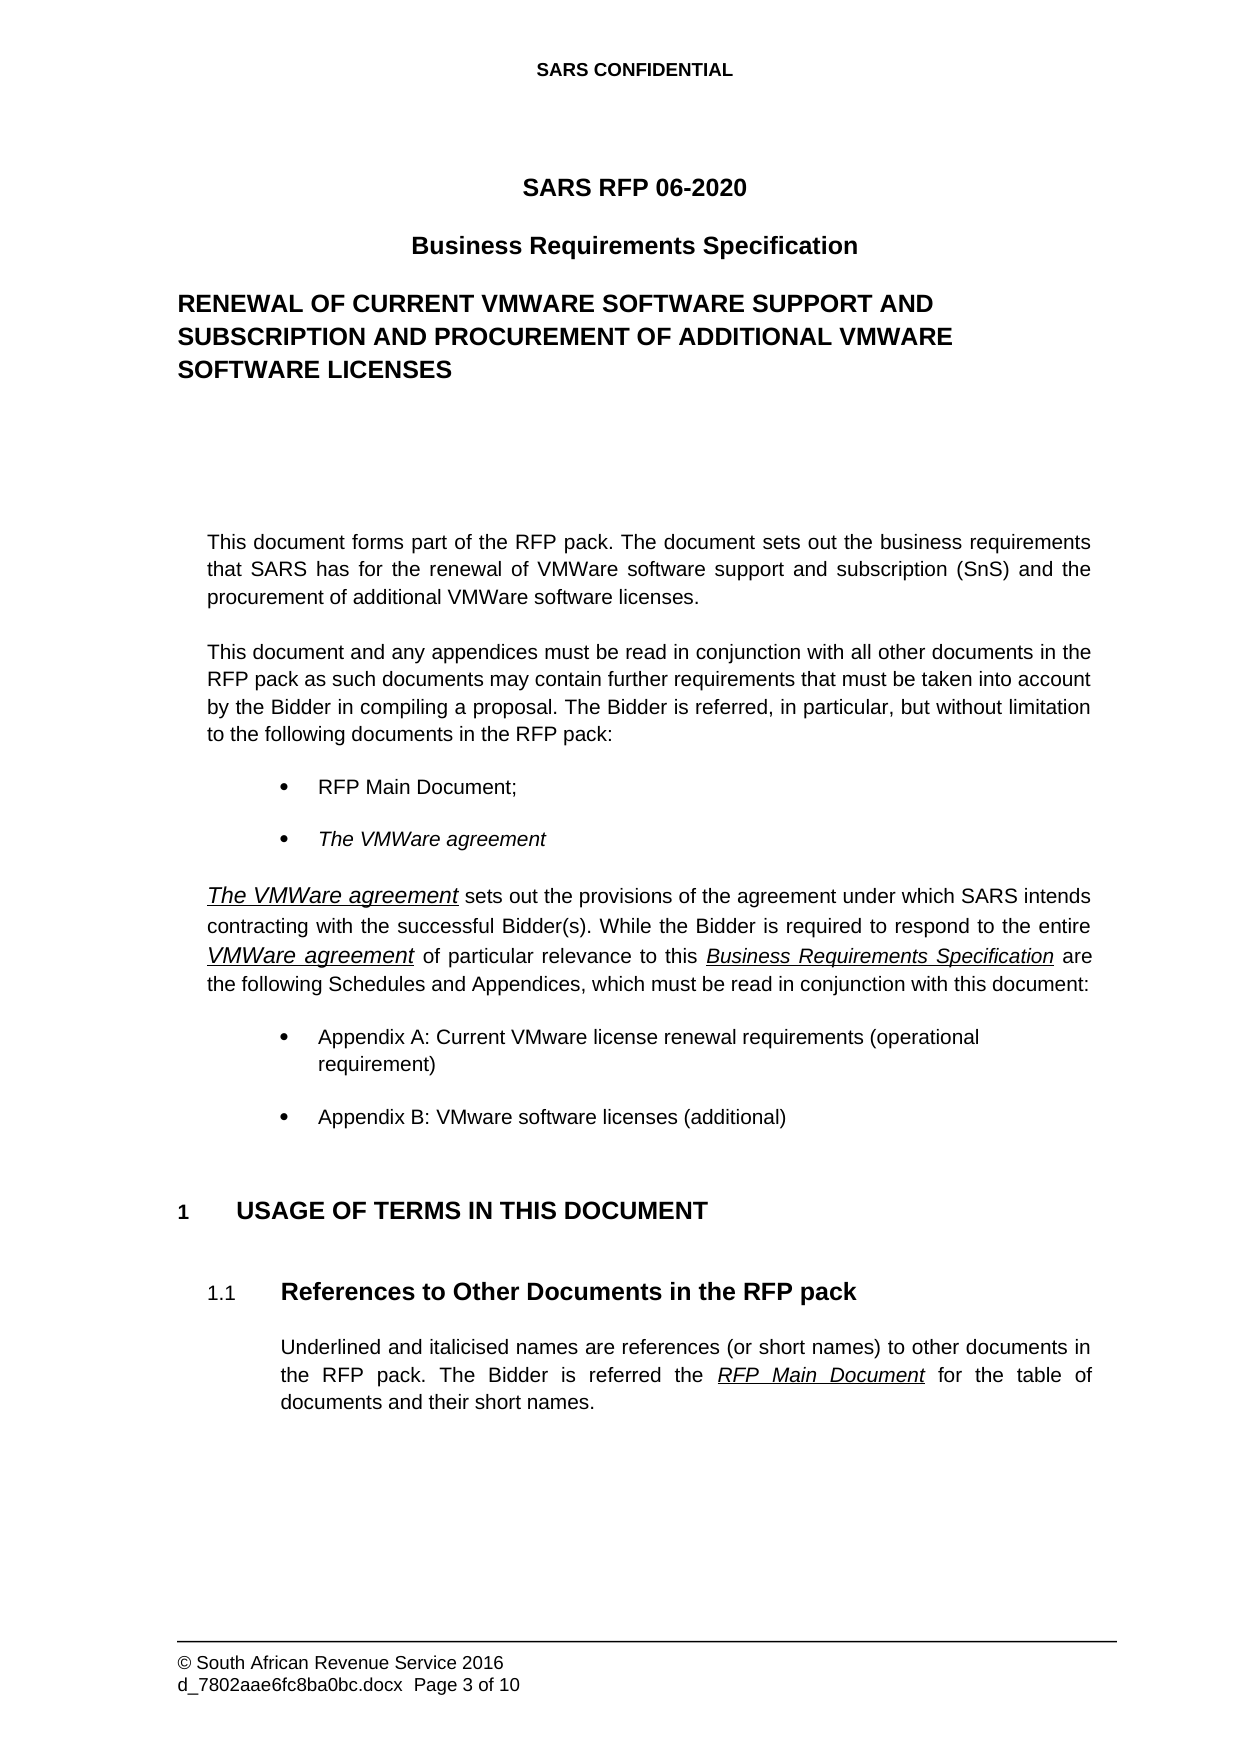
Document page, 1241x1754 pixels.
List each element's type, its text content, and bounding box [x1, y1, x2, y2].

text This document and any appendices must be read in conjunction with all other documents in the RFP pack as such documents may contain further requirements that must be taken into account by the Bidder in compiling a proposal. The Bidder is referred, in particular, but without limitation to the following documents in the RFP pack: [207, 639, 1092, 746]
text SARS RFP 06-2020 [177, 173, 1092, 201]
list The VMWare agreement [280, 827, 1092, 851]
list Appendix B: VMware software licenses (additional) [280, 1105, 1092, 1129]
list Appendix A: Current VMware license renewal requirements (operational requirement) [280, 1025, 1092, 1076]
text RENEWAL OF current VMWARE SOFTWARE SUPPORT and SUBSCRIPTION AND PROCUREMENT OF additional VMWARE SOFTWARE LICENSES [177, 289, 1092, 383]
text Business Requirements Specification [177, 231, 1092, 259]
text This document forms part of the RFP pack. The document sets out the business requirements that SARS has for the renewal of VMWare software support and subscription (SnS) and the procurement of additional VMWare software licenses. [207, 529, 1092, 608]
text Underlined and italicised names are references (or short names) to other documents in the RFP pack. The Bidder is referred the RFP Main Document for the table of documents and their short names. [280, 1335, 1092, 1414]
text The VMWare agreement sets out the provisions of the agreement under which SARS intends contracting with the successful Bidder(s). While the Bidder is required to respond to the entire VMWare agreement of particular relevance to this Business Requirements Specification are the following Schedules and Appendices, which must be read in conjunction with this document: [207, 882, 1092, 996]
text Usage of Terms in this Document [177, 1196, 1092, 1225]
list RFP Main Document; [280, 774, 1092, 798]
text References to Other Documents in the RFP pack [207, 1277, 1092, 1306]
